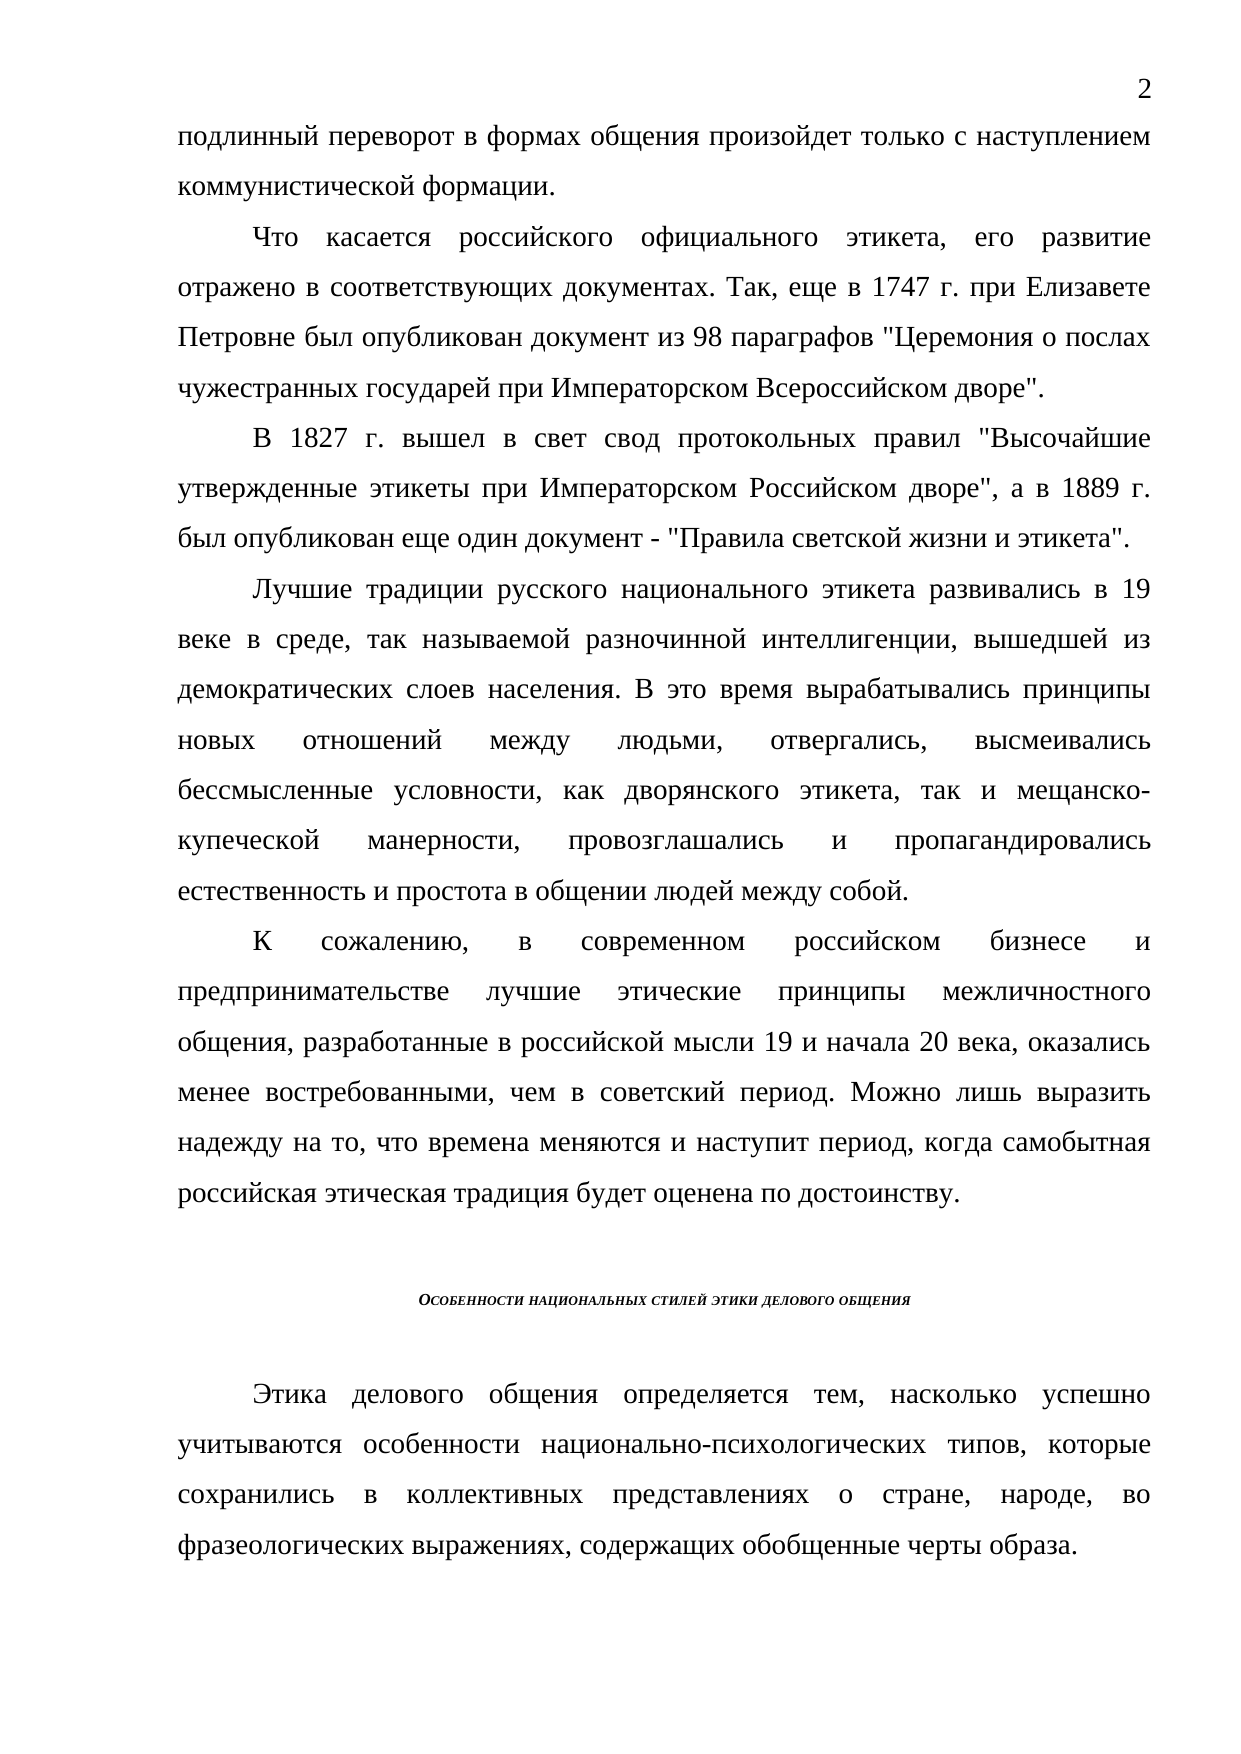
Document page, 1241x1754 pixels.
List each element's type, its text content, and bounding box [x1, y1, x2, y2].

text Этика делового общения определяется тем, насколько успешно учитываются особенности национально-психологических типов, которые сохранились в коллективных представлениях о стране, народе, во фразеологических выражениях, содержащих обобщенные черты образа. [177, 1376, 1152, 1560]
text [177, 118, 1152, 202]
subtitle Особенности национальных стилей этики делового общения [177, 1275, 1152, 1309]
text К сожалению, в современном российском бизнесе и предпринимательстве лучшие этические принципы межличностного общения, разработанные в российской мысли 19 и начала 20 века, оказались менее востребованными, чем в советский период. Можно лишь выразить надежду на то, что времена меняются и наступит период, когда самобытная российская этическая традиция будет оценена по достоинству. [177, 923, 1152, 1208]
text Что касается российского официального этикета, его развитие отражено в соответствующих документах. Так, еще в 1747 г. при Елизавете Петровне был опубликован документ из 98 параграфов "Церемония о послах чужестранных государей при Императорском Всероссийском дворе". [177, 219, 1152, 403]
text В 1827 г. вышел в свет свод протокольных правил "Высочайшие утвержденные этикеты при Императорском Российском дворе", а в 1889 г. был опубликован еще один документ - "Правила светской жизни и этикета". [177, 420, 1152, 554]
text Лучшие традиции русского национального этикета развивались в 19 веке в среде, так называемой разночинной интеллигенции, вышедшей из демократических слоев населения. В это время вырабатывались принципы новых отношений между людьми, отвергались, высмеивались бессмысленные условности, как дворянского этикета, так и мещанско-купеческой манерности, провозглашались и пропагандировались естественность и простота в общении людей между собой. [177, 571, 1152, 906]
